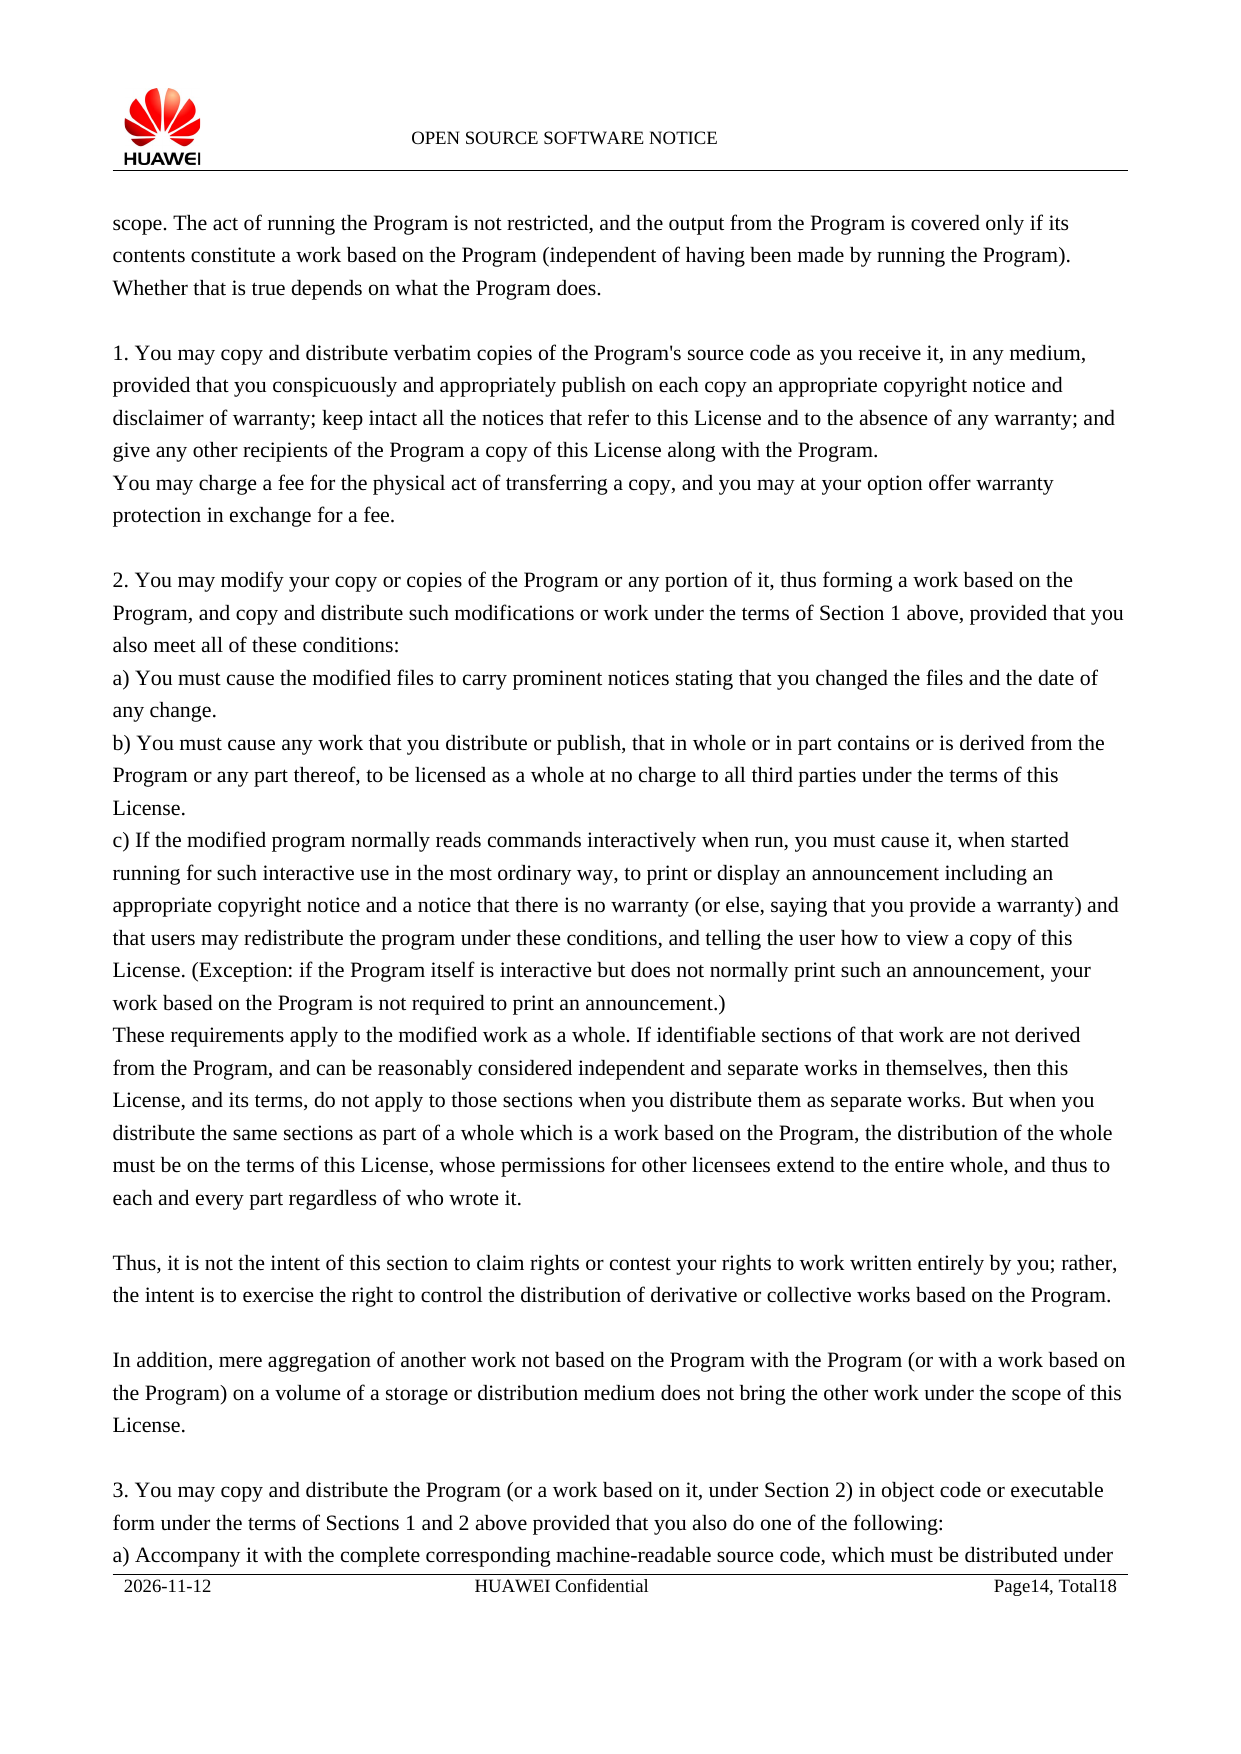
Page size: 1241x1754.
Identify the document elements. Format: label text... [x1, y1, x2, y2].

picture [124, 88, 201, 165]
